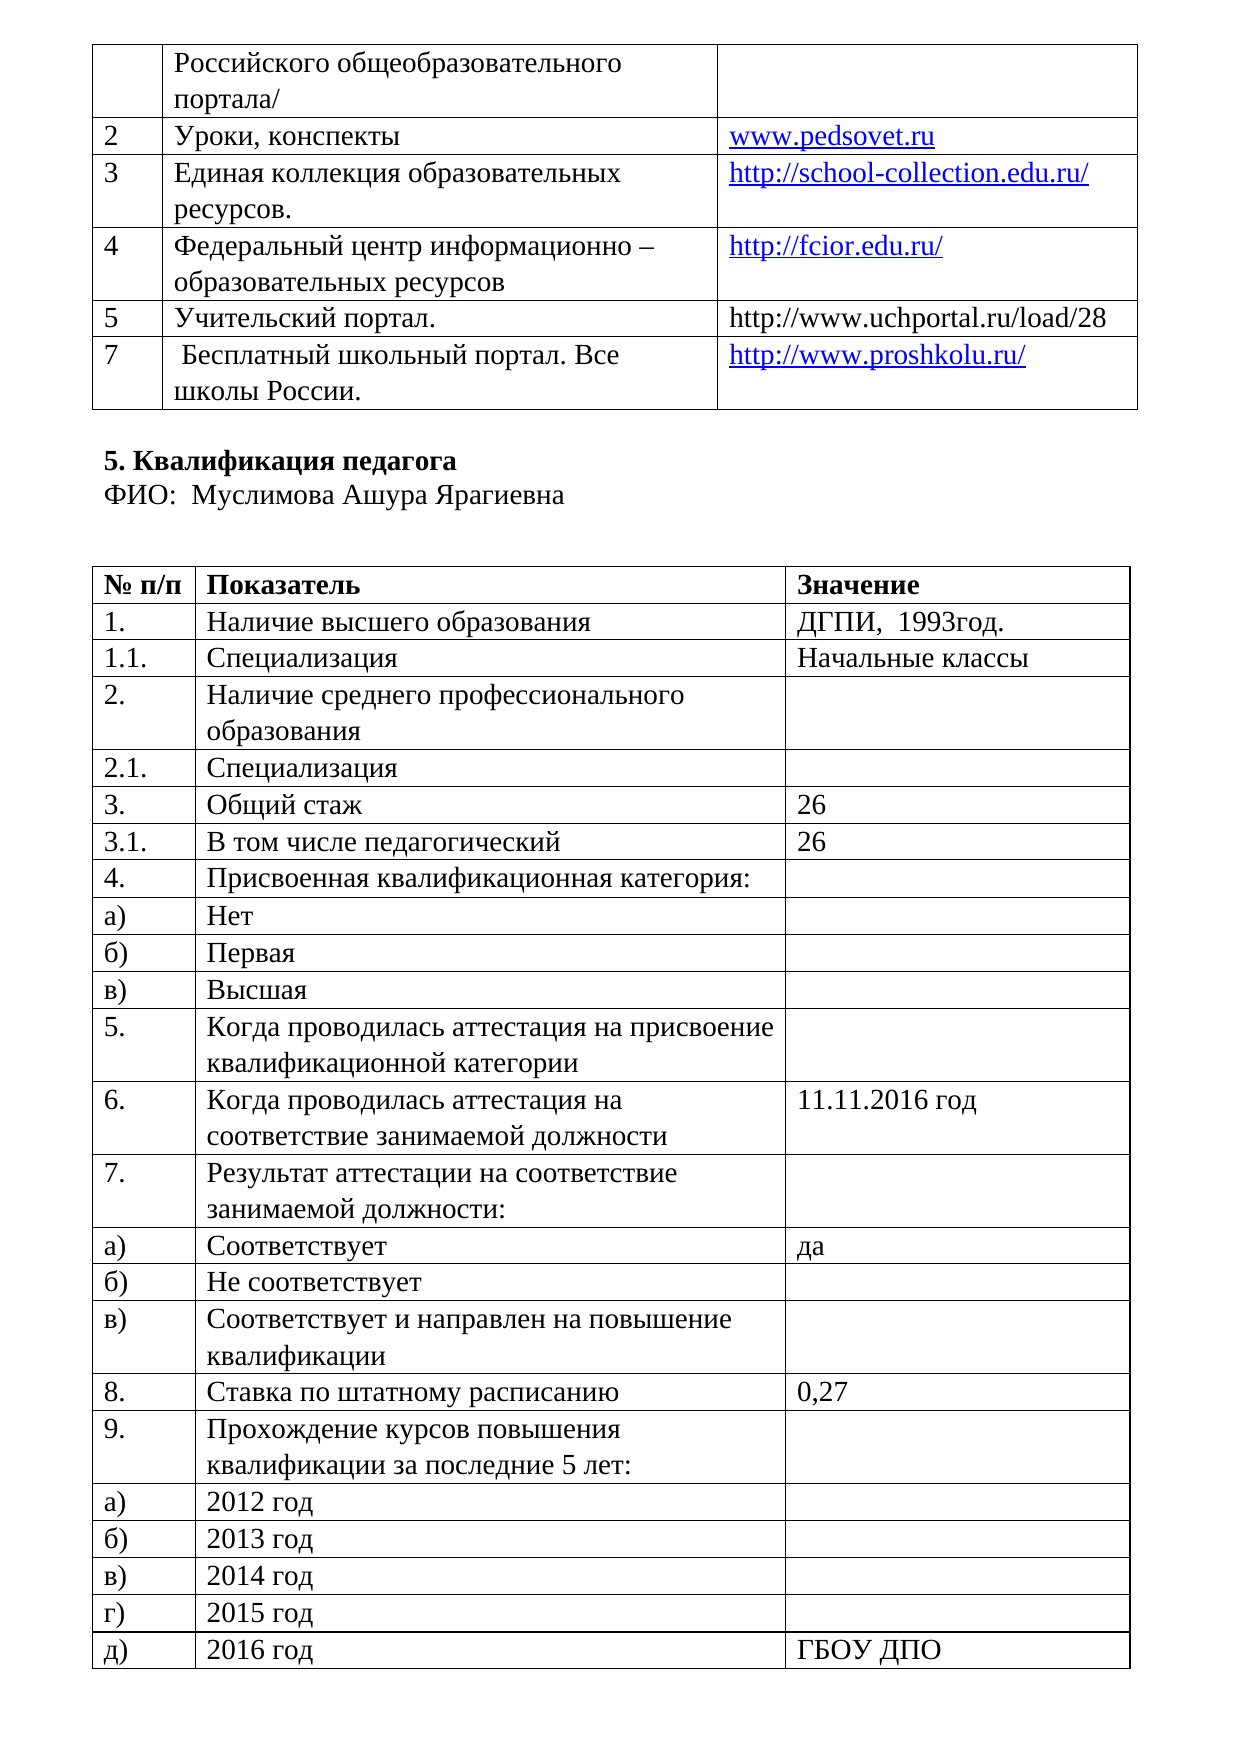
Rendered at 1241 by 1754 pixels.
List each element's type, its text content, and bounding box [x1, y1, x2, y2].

table_cell 3 [93, 155, 162, 227]
table_cell [786, 1155, 1129, 1227]
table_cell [718, 45, 1137, 117]
table_cell Уроки, конспекты [163, 118, 717, 154]
table_cell [786, 1521, 1129, 1557]
table_cell 1.1. [93, 640, 195, 676]
table_cell [786, 860, 1129, 897]
table_cell 4. [93, 860, 195, 897]
table_cell В том числе педагогический [196, 824, 785, 859]
table_cell 5 [93, 301, 162, 336]
table_cell 3.1. [93, 824, 195, 859]
table_cell Общий стаж [196, 787, 785, 823]
table_cell Специализация [196, 640, 785, 676]
table_cell в) [93, 972, 195, 1008]
table_cell Ставка по штатному расписанию [196, 1374, 785, 1410]
table_cell Наличие высшего образования [196, 604, 785, 639]
table_cell Высшая [196, 972, 785, 1008]
table_cell Первая [196, 935, 785, 971]
table_cell Когда проводилась аттестация на соответствие занимаемой должности [196, 1082, 785, 1154]
table_cell да [786, 1228, 1129, 1263]
table_cell 2015 год [196, 1595, 785, 1631]
table_cell Присвоенная квалификационная категория: [196, 860, 785, 897]
table_cell 11.11.2016 год [786, 1082, 1129, 1154]
table_header Показатель [196, 567, 785, 603]
table_cell в) [93, 1558, 195, 1594]
table_cell Нет [196, 898, 785, 934]
table_cell 2. [93, 677, 195, 749]
table_cell ДГПИ, 1993год. [786, 604, 1129, 639]
list ФИО: Муслимова Ашура Ярагиевна [103, 477, 1152, 511]
table_cell б) [93, 1521, 195, 1557]
table_cell Прохождение курсов повышения квалификации за последние 5 лет: [196, 1411, 785, 1483]
table_cell 26 [786, 787, 1129, 823]
table_cell 7. [93, 1155, 195, 1227]
table_cell [786, 1301, 1129, 1373]
table_cell http://www.proshkolu.ru/ [718, 337, 1137, 409]
table_cell а) [93, 1484, 195, 1520]
table_cell Начальные классы [786, 640, 1129, 676]
table_cell [786, 1558, 1129, 1594]
table_cell 2.1. [93, 750, 195, 786]
table_cell 1 [93, 45, 162, 117]
table_cell http://www.uchportal.ru/load/28 [718, 301, 1137, 336]
table_cell Не соответствует [196, 1264, 785, 1300]
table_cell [163, 45, 717, 117]
table_cell 2 [93, 118, 162, 154]
table_cell [786, 935, 1129, 971]
table_cell www.pedsovet.ru [718, 118, 1137, 154]
table_cell 0,27 [786, 1374, 1129, 1410]
table_cell 2013 год [196, 1521, 785, 1557]
table_cell 3. [93, 787, 195, 823]
table_cell Когда проводилась аттестация на присвоение квалификационной категории [196, 1009, 785, 1081]
table_cell [786, 677, 1129, 749]
table_cell а) [93, 898, 195, 934]
table_cell http://school-collection.edu.ru/ [718, 155, 1137, 227]
table_cell Результат аттестации на соответствие занимаемой должности: [196, 1155, 785, 1227]
table_cell б) [93, 1264, 195, 1300]
table_cell Наличие среднего профессионального образования [196, 677, 785, 749]
table_cell 7 [93, 337, 162, 409]
table_cell [786, 750, 1129, 786]
table_cell 26 [786, 824, 1129, 859]
table_cell 2012 год [196, 1484, 785, 1520]
table_cell 5. [93, 1009, 195, 1081]
table_cell 2016 год [196, 1633, 785, 1668]
table_cell Специализация [196, 750, 785, 786]
table_cell г) [93, 1595, 195, 1631]
table_cell [786, 1595, 1129, 1631]
table_cell [786, 1264, 1129, 1300]
table_cell Бесплатный школьный портал. Все школы России. [163, 337, 717, 409]
table_cell 4 [93, 228, 162, 299]
table_cell [786, 1009, 1129, 1081]
table_cell [786, 1411, 1129, 1483]
table_cell д) [93, 1633, 195, 1668]
table_header № п/п [93, 567, 195, 603]
table_cell 2014 год [196, 1558, 785, 1594]
table_cell Соответствует и направлен на повышение квалификации [196, 1301, 785, 1373]
table_cell 1. [93, 604, 195, 639]
table_cell [786, 1484, 1129, 1520]
table_cell 8. [93, 1374, 195, 1410]
table_cell Соответствует [196, 1228, 785, 1263]
table_cell [786, 898, 1129, 934]
table_cell [786, 972, 1129, 1008]
text 5. Квалификация педагога [103, 443, 1152, 477]
table_cell 6. [93, 1082, 195, 1154]
table_cell 9. [93, 1411, 195, 1483]
table_cell Единая коллекция образовательных ресурсов. [163, 155, 717, 227]
table_cell Федеральный центр информационно – образовательных ресурсов [163, 228, 717, 299]
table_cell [786, 1633, 1129, 1668]
table_header Значение [786, 567, 1129, 603]
table_cell Учительский портал. [163, 301, 717, 336]
table_cell а) [93, 1228, 195, 1263]
table_cell б) [93, 935, 195, 971]
table_cell http://fcior.edu.ru/ [718, 228, 1137, 299]
table_cell в) [93, 1301, 195, 1373]
